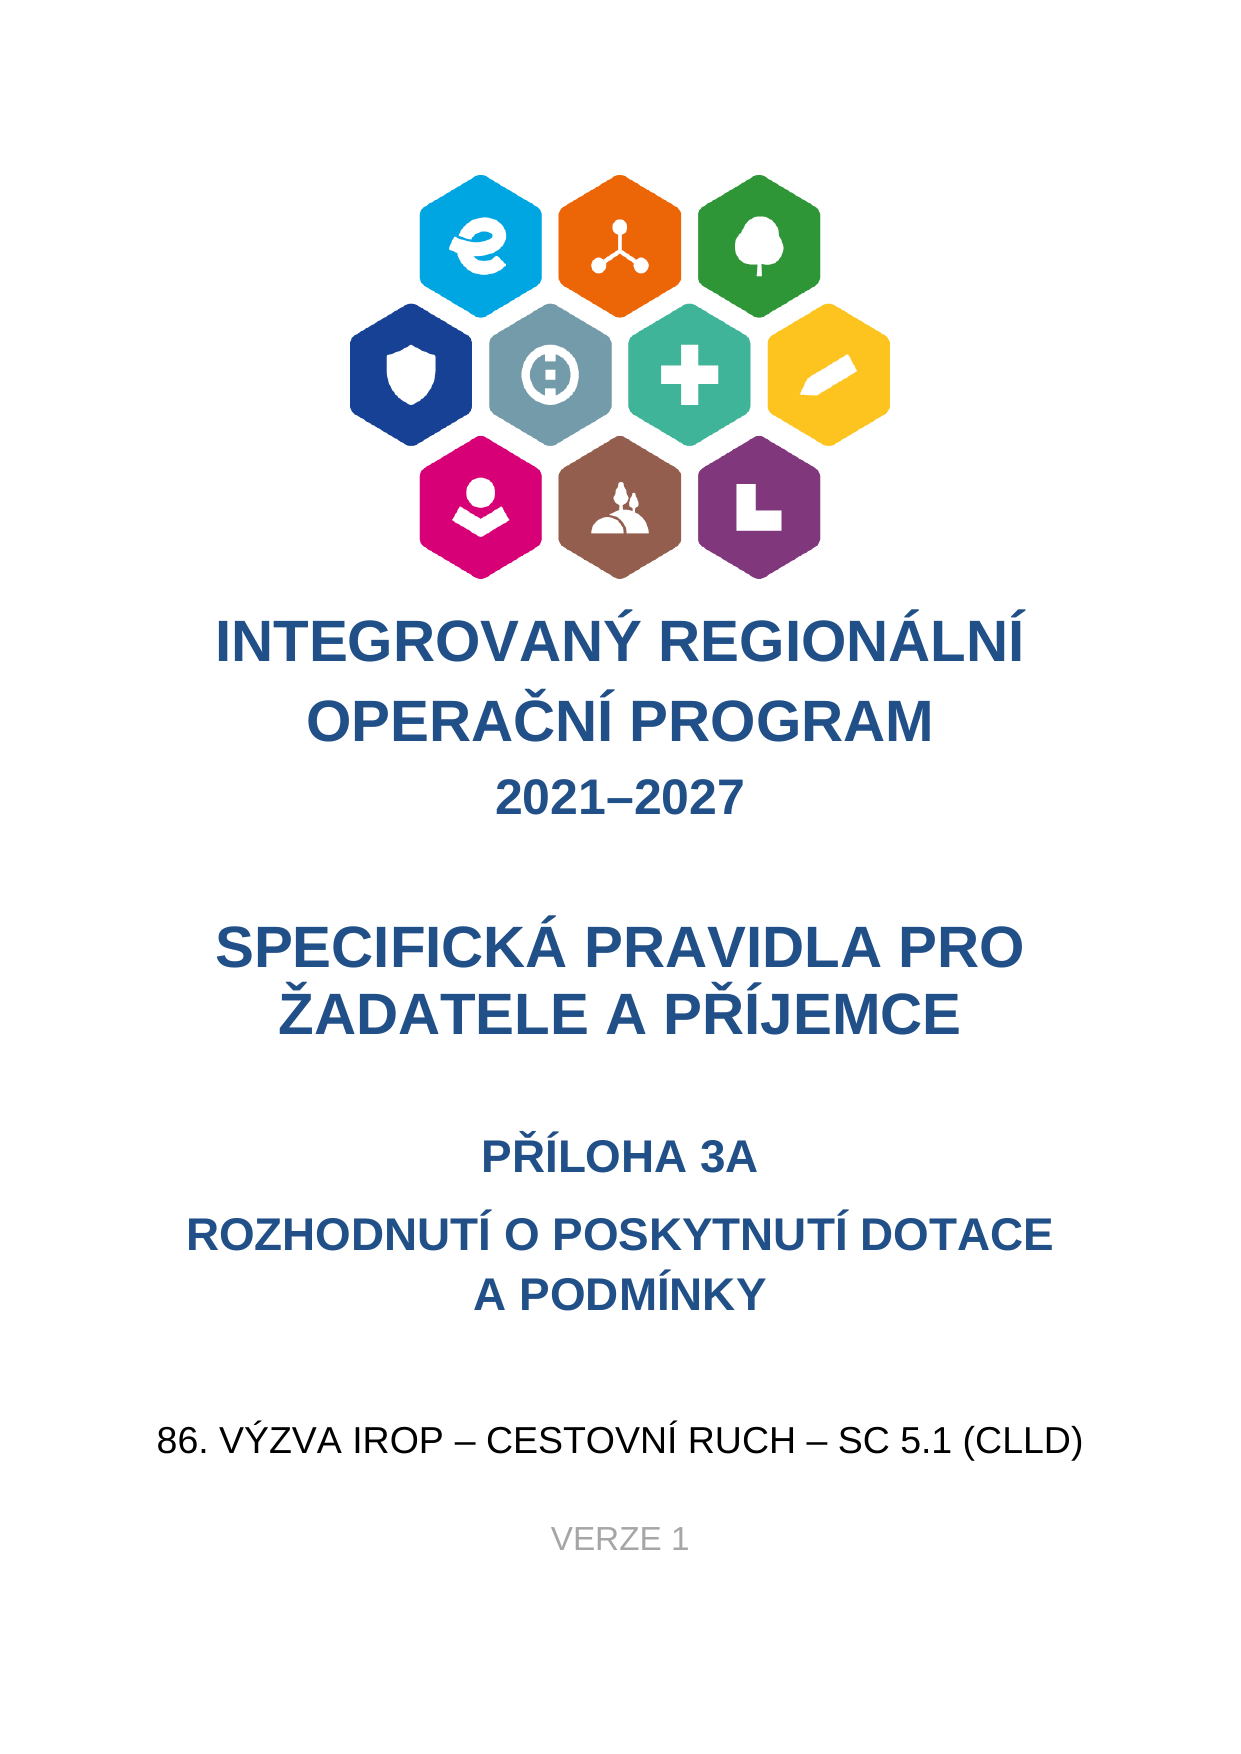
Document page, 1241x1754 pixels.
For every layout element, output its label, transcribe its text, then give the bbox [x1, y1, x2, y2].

text 2021–2027 [148, 768, 1093, 825]
text Rozhodnutí o poskytnutí dotace A Podmínky [148, 1207, 1093, 1320]
picture [323, 158, 916, 607]
text verze 1 [148, 1519, 1093, 1558]
text PŘÍLOHA 3A [148, 1129, 1093, 1182]
text SPECIFICKÁ PRAVIDLA PRO ŽADATELE A PŘÍJEMCE [148, 913, 1093, 1047]
text 86. výzva IROP – CESTOVNÍ RUCH – SC 5.1 (CLLD) [148, 1418, 1093, 1461]
